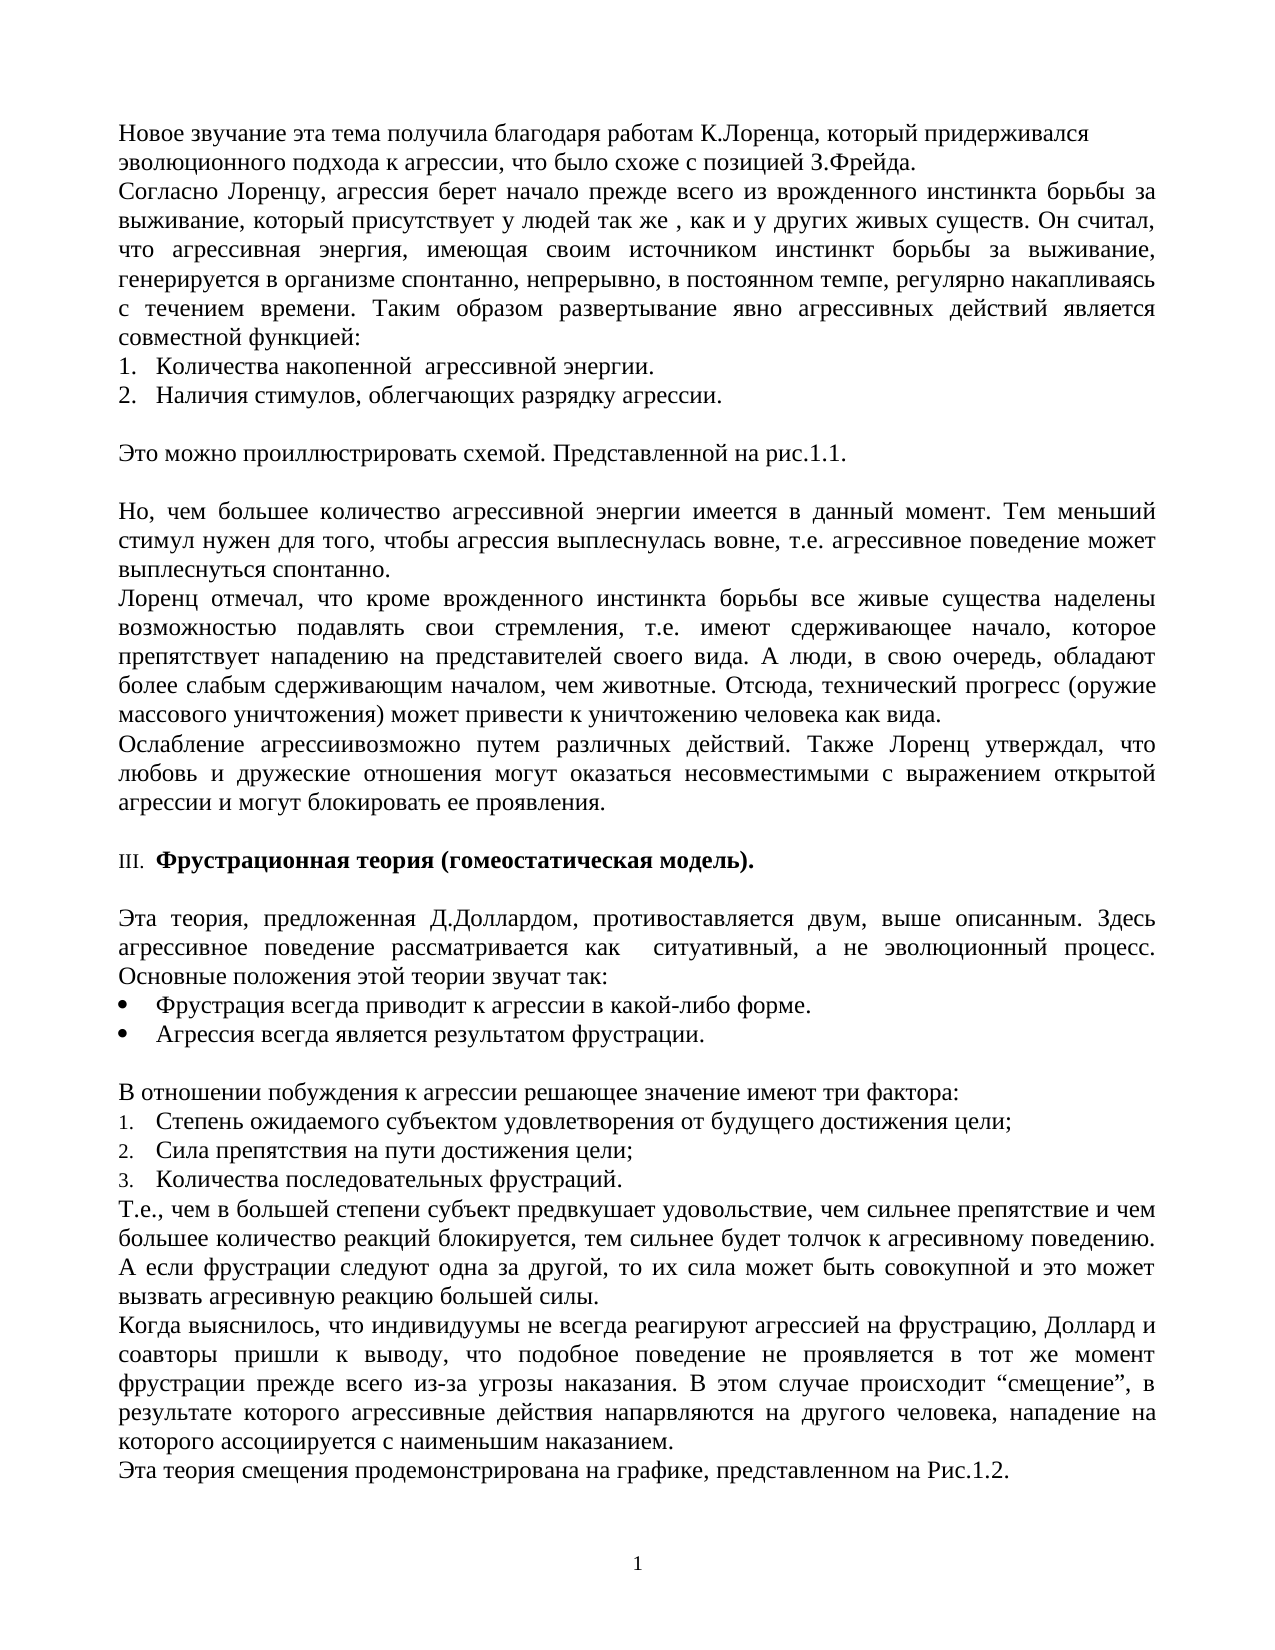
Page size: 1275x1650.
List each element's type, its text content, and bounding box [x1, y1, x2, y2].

list Количества последовательных фрустраций. [118, 1164, 1157, 1193]
list Фрустрация всегда приводит к агрессии в какой-либо форме. [118, 990, 1157, 1019]
text Согласно Лоренцу, агрессия берет начало прежде всего из врожденного инстинкта борьбы за выживание, который присутствует у людей так же , как и у других живых существ. Он считал, что агрессивная энергия, имеющая своим источником инстинкт борьбы за выживание, генерируется в организме спонтанно, непрерывно, в постоянном темпе, регулярно накапливаясь с течением времени. Таким образом развертывание явно агрессивных действий является совместной функцией: [118, 176, 1157, 351]
list Количества накопенной агрессивной энергии. [118, 351, 1157, 380]
list Сила препятствия на пути достижения цели; [118, 1135, 1157, 1164]
text Т.е., чем в большей степени субъект предвкушает удовольствие, чем сильнее препятствие и чем большее количество реакций блокируется, тем сильнее будет толчок к агресивному поведению. А если фрустрации следуют одна за другой, то их сила может быть совокупной и это может вызвать агресивную реакцию большей силы. [118, 1193, 1157, 1310]
text Когда выяснилось, что индивидуумы не всегда реагируют агрессией на фрустрацию, Доллард и соавторы пришли к выводу, что подобное поведение не проявляется в тот же момент фрустрации прежде всего из-за угрозы наказания. В этом случае происходит “смещение”, в результате которого агрессивные действия напарвляются на другого человека, нападение на которого ассоциируется с наименьшим наказанием. [118, 1310, 1157, 1455]
list Фрустрационная теория (гомеостатическая модель). [118, 845, 1157, 874]
text Это можно проиллюстрировать схемой. Представленной на рис.1.1. [118, 438, 1157, 467]
list Степень ожидаемого субъектом удовлетворения от будущего достижения цели; [118, 1106, 1157, 1135]
text Эта теория смещения продемонстрирована на графике, представленном на Рис.1.2. [118, 1455, 1157, 1484]
text Ослабление агрессиивозможно путем различных действий. Также Лоренц утверждал, что любовь и дружеские отношения могут оказаться несовместимыми с выражением открытой агрессии и могут блокировать ее проявления. [118, 728, 1157, 816]
text В отношении побуждения к агрессии решающее значение имеют три фактора: [118, 1077, 1157, 1106]
text Эта теория, предложенная Д.Доллардом, противоставляется двум, выше описанным. Здесь агрессивное поведение рассматривается как ситуативный, а не эволюционный процесс. Основные положения этой теории звучат так: [118, 903, 1157, 990]
text Лоренц отмечал, что кроме врожденного инстинкта борьбы все живые существа наделены возможностью подавлять свои стремления, т.е. имеют сдерживающее начало, которое препятствует нападению на представителей своего вида. А люди, в свою очередь, обладают более слабым сдерживающим началом, чем животные. Отсюда, технический прогресс (оружие массового уничтожения) может привести к уничтожению человека как вида. [118, 583, 1157, 728]
list Наличия стимулов, облегчающих разрядку агрессии. [118, 380, 1157, 409]
text Новое звучание эта тема получила благодаря работам К.Лоренца, который придерживался эволюционного подхода к агрессии, что было схоже с позицией З.Фрейда. [118, 118, 1157, 176]
list Агрессия всегда является результатом фрустрации. [118, 1019, 1157, 1048]
text Но, чем большее количество агрессивной энергии имеется в данный момент. Тем меньший стимул нужен для того, чтобы агрессия выплеснулась вовне, т.е. агрессивное поведение может выплеснуться спонтанно. [118, 496, 1157, 583]
